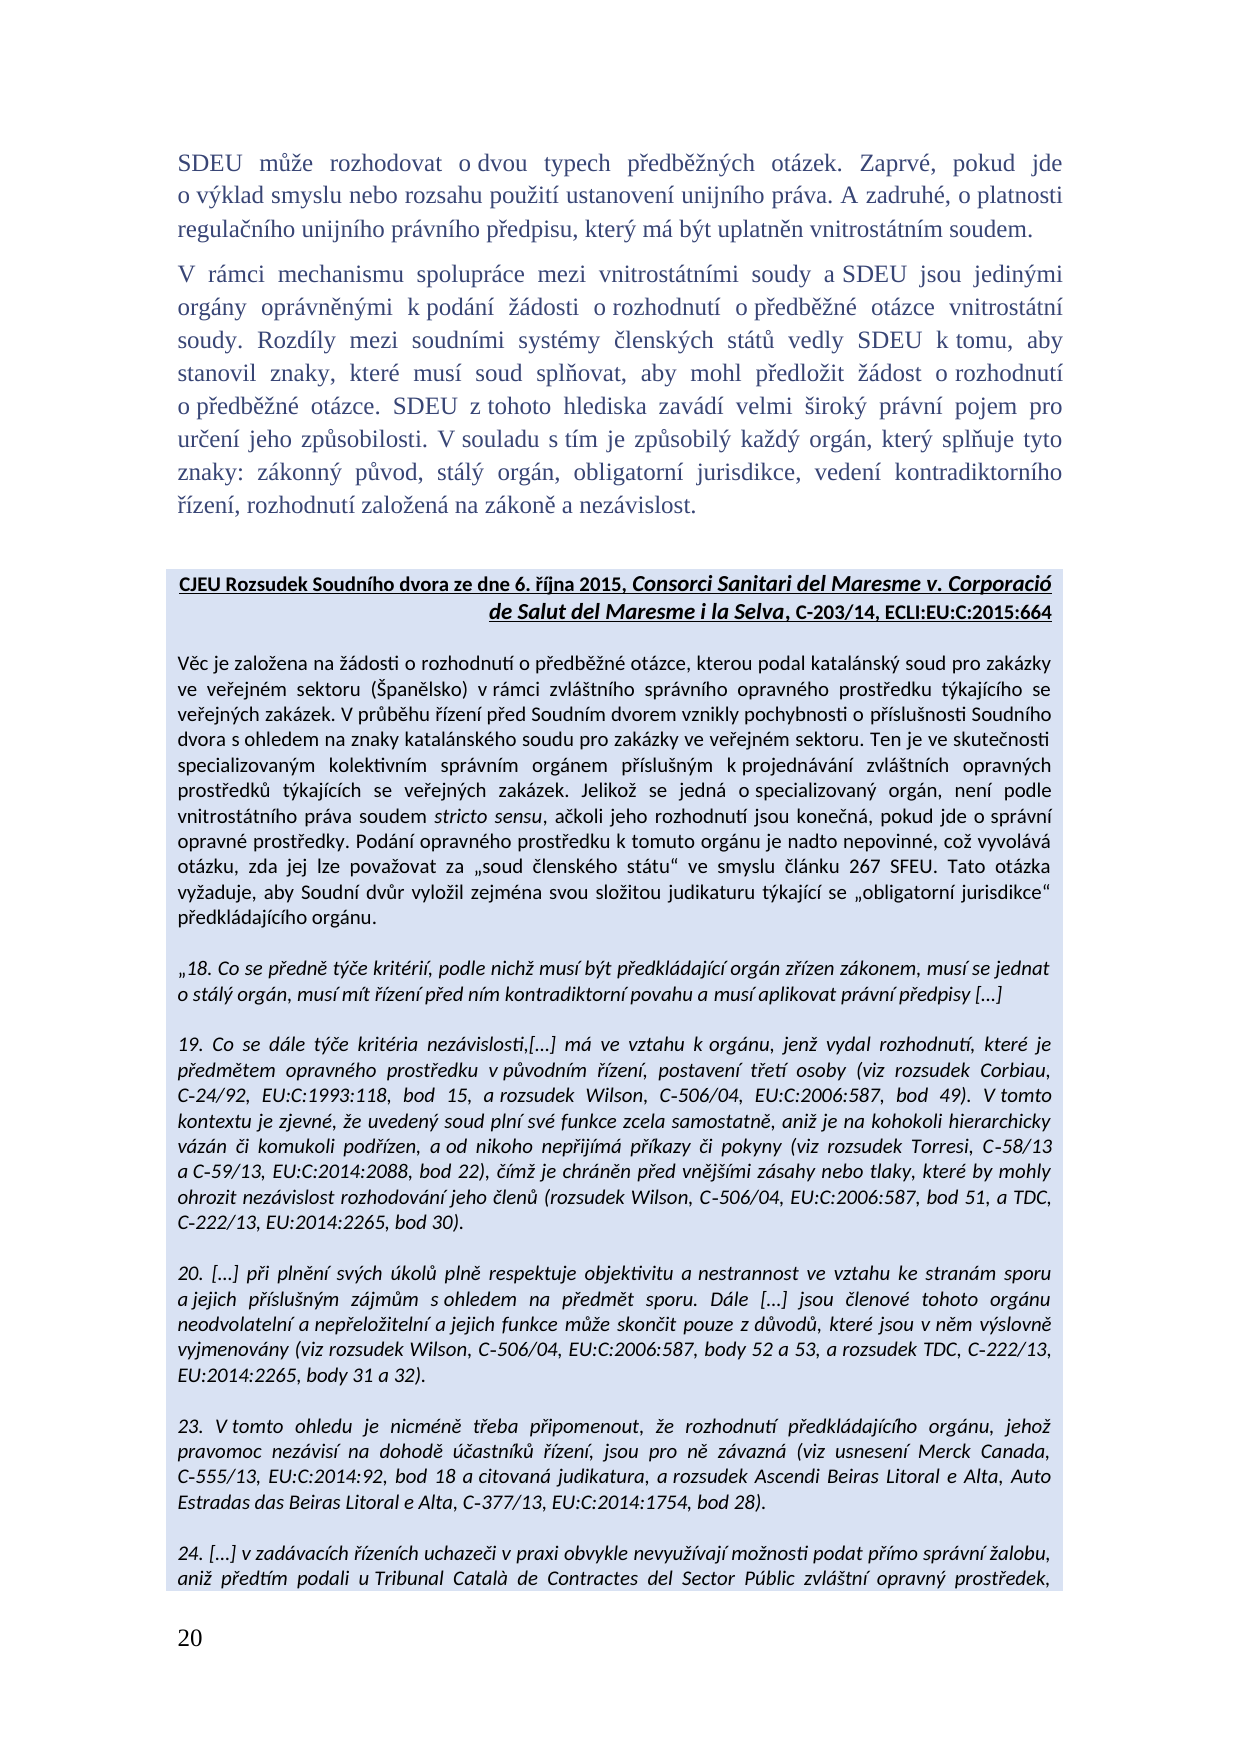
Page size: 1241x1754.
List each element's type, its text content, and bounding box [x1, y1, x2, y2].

text SDEU může rozhodovat o dvou typech předběžných otázek. Zaprvé, pokud jde o výklad smyslu nebo rozsahu použití ustanovení unijního práva. A zadruhé, o platnosti regulačního unijního právního předpisu, který má být uplatněn vnitrostátním soudem. [177, 148, 1063, 242]
text V rámci mechanismu spolupráce mezi vnitrostátními soudy a SDEU jsou jedinými orgány oprávněnými k podání žádosti o rozhodnutí o předběžné otázce vnitrostátní soudy. Rozdíly mezi soudními systémy členských států vedly SDEU k tomu, aby stanovil znaky, které musí soud splňovat, aby mohl předložit žádost o rozhodnutí o předběžné otázce. SDEU z tohoto hlediska zavádí velmi široký právní pojem pro určení jeho způsobilosti. V souladu s tím je způsobilý každý orgán, který splňuje tyto znaky: zákonný původ, stálý orgán, obligatorní jurisdikce, vedení kontradiktorního řízení, rozhodnutí založená na zákoně a nezávislost. [177, 259, 1063, 519]
